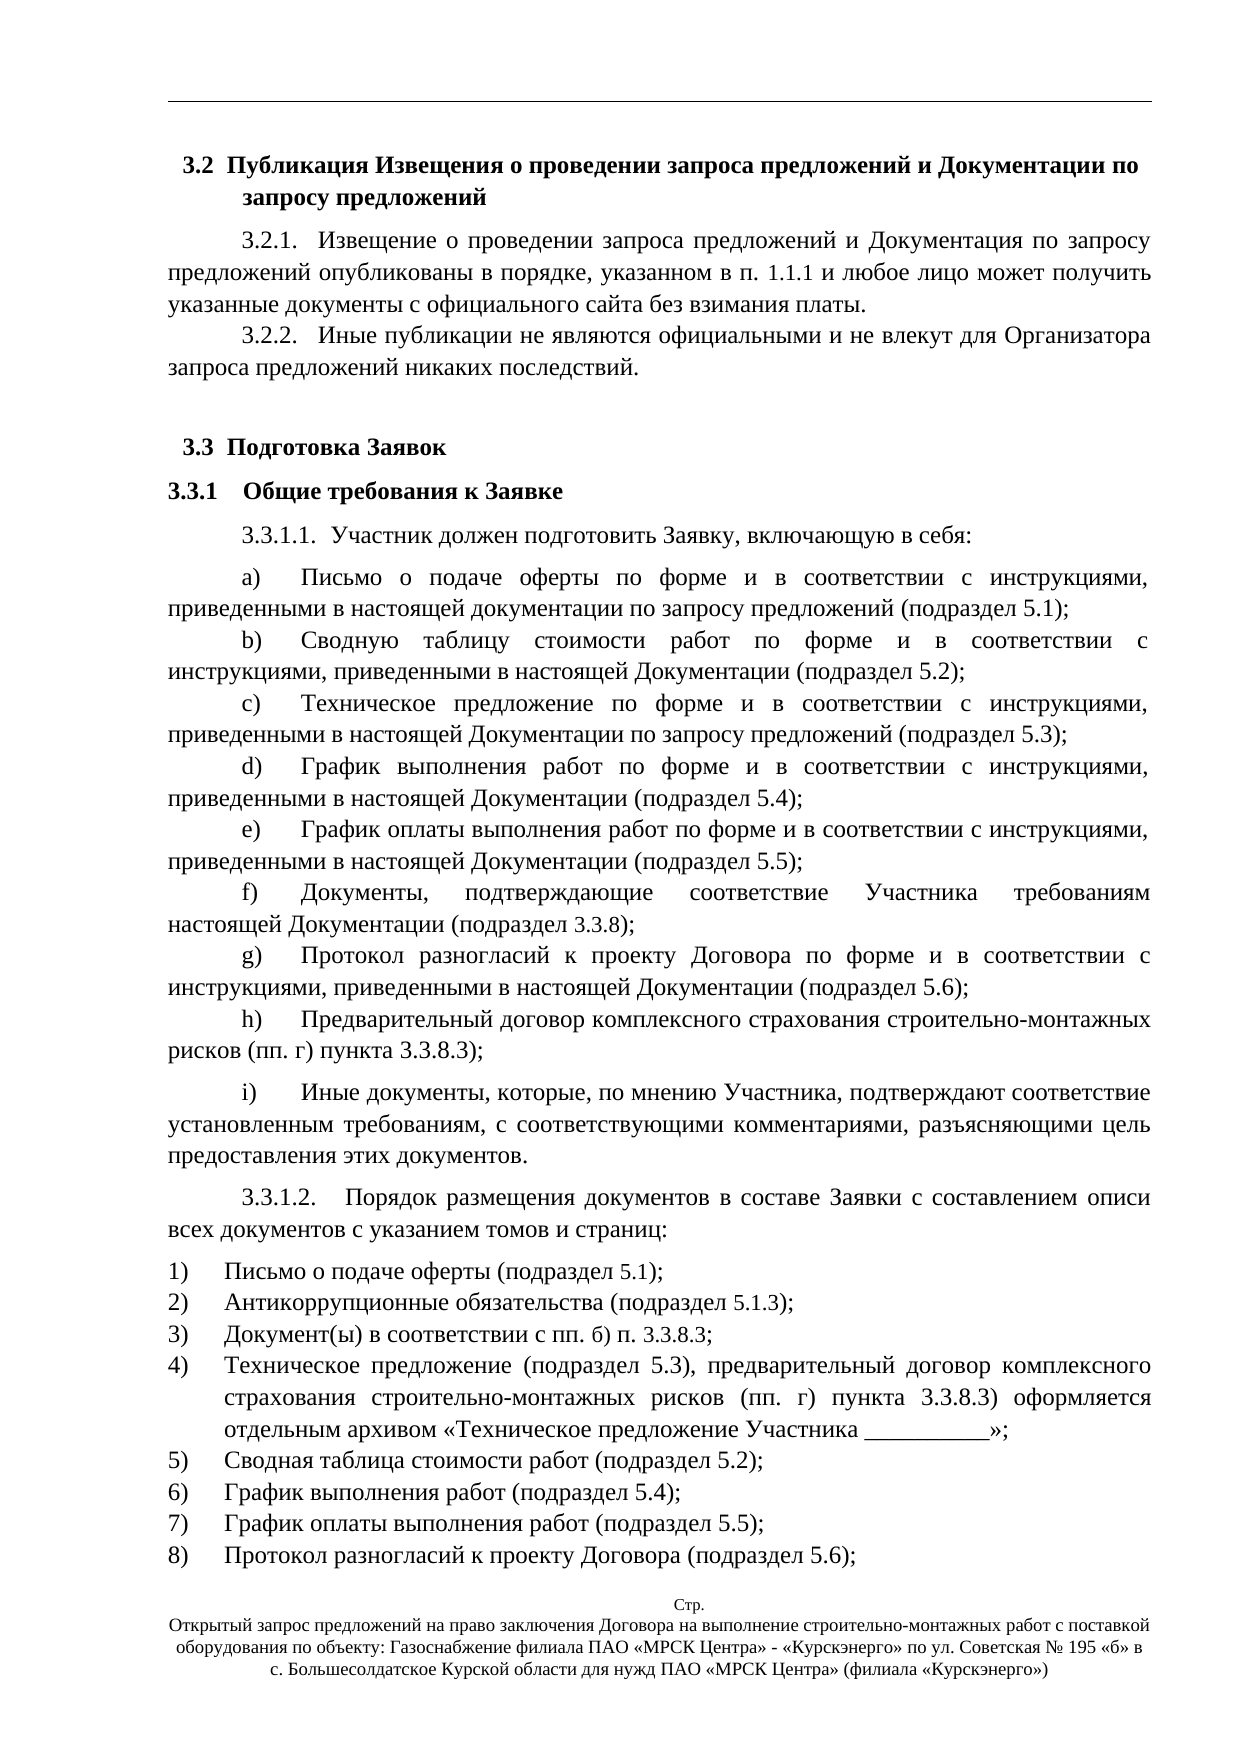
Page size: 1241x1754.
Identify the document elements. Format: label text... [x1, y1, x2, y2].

list Документы, подтверждающие соответствие Участника требованиям настоящей Документации (подраздел 3.3.8); [168, 877, 1151, 938]
subtitle Общие требования к Заявке [168, 476, 1152, 504]
list Письмо о подаче оферты по форме и в соответствии с инструкциями, приведенными в настоящей документации по запросу предложений (подраздел 5.1); [168, 562, 1148, 622]
list Иные документы, которые, по мнению Участника, подтверждают соответствие установленным требованиям, с соответствующими комментариями, разъясняющими цель предоставления этих документов. [168, 1077, 1152, 1169]
list Документ(ы) в соответствии с пп. б) п. 3.3.8.3; [168, 1319, 1152, 1348]
list Техническое предложение по форме и в соответствии с инструкциями, приведенными в настоящей Документации по запросу предложений (подраздел 5.3); [168, 688, 1148, 748]
list Протокол разногласий к проекту Договора (подраздел 5.6); [168, 1540, 1152, 1569]
list График выполнения работ по форме и в соответствии с инструкциями, приведенными в настоящей Документации (подраздел 5.4); [168, 751, 1149, 811]
list Извещение о проведении запроса предложений и Документация по запросу предложений опубликованы в порядке, указанном в п. 1.1.1 и любое лицо может получить указанные документы с официального сайта без взимания платы. [168, 226, 1152, 317]
subtitle Публикация Извещения о проведении запроса предложений и Документации по запросу предложений [182, 150, 1152, 210]
list Протокол разногласий к проекту Договора по форме и в соответствии с инструкциями, приведенными в настоящей Документации (подраздел 5.6); [168, 941, 1151, 1001]
list Сводная таблица стоимости работ (подраздел 5.2); [168, 1445, 1152, 1474]
list Техническое предложение (подраздел 5.3), предварительный договор комплексного страхования строительно-монтажных рисков (пп. г) пункта 3.3.8.3) оформляется отдельным архивом «Техническое предложение Участника __________»; [168, 1351, 1152, 1442]
list Антикоррупционные обязательства (подраздел 5.1.3); [168, 1287, 1152, 1316]
list Порядок размещения документов в составе Заявки с составлением описи всех документов с указанием томов и страниц: [168, 1182, 1152, 1243]
list График выполнения работ (подраздел 5.4); [168, 1477, 1152, 1506]
list График оплаты выполнения работ по форме и в соответствии с инструкциями, приведенными в настоящей Документации (подраздел 5.5); [168, 814, 1149, 874]
list Предварительный договор комплексного страхования строительно-монтажных рисков (пп. г) пункта 3.3.8.3); [168, 1004, 1152, 1064]
list Письмо о подаче оферты (подраздел 5.1); [168, 1256, 1152, 1284]
list График оплаты выполнения работ (подраздел 5.5); [168, 1508, 1152, 1537]
list Сводную таблицу стоимости работ по форме и в соответствии с инструкциями, приведенными в настоящей Документации (подраздел 5.2); [168, 625, 1148, 685]
list Иные публикации не являются официальными и не влекут для Организатора запроса предложений никаких последствий. [168, 320, 1152, 381]
list Участник должен подготовить Заявку, включающую в себя: [168, 520, 1152, 548]
subtitle Подготовка Заявок [182, 432, 1152, 460]
